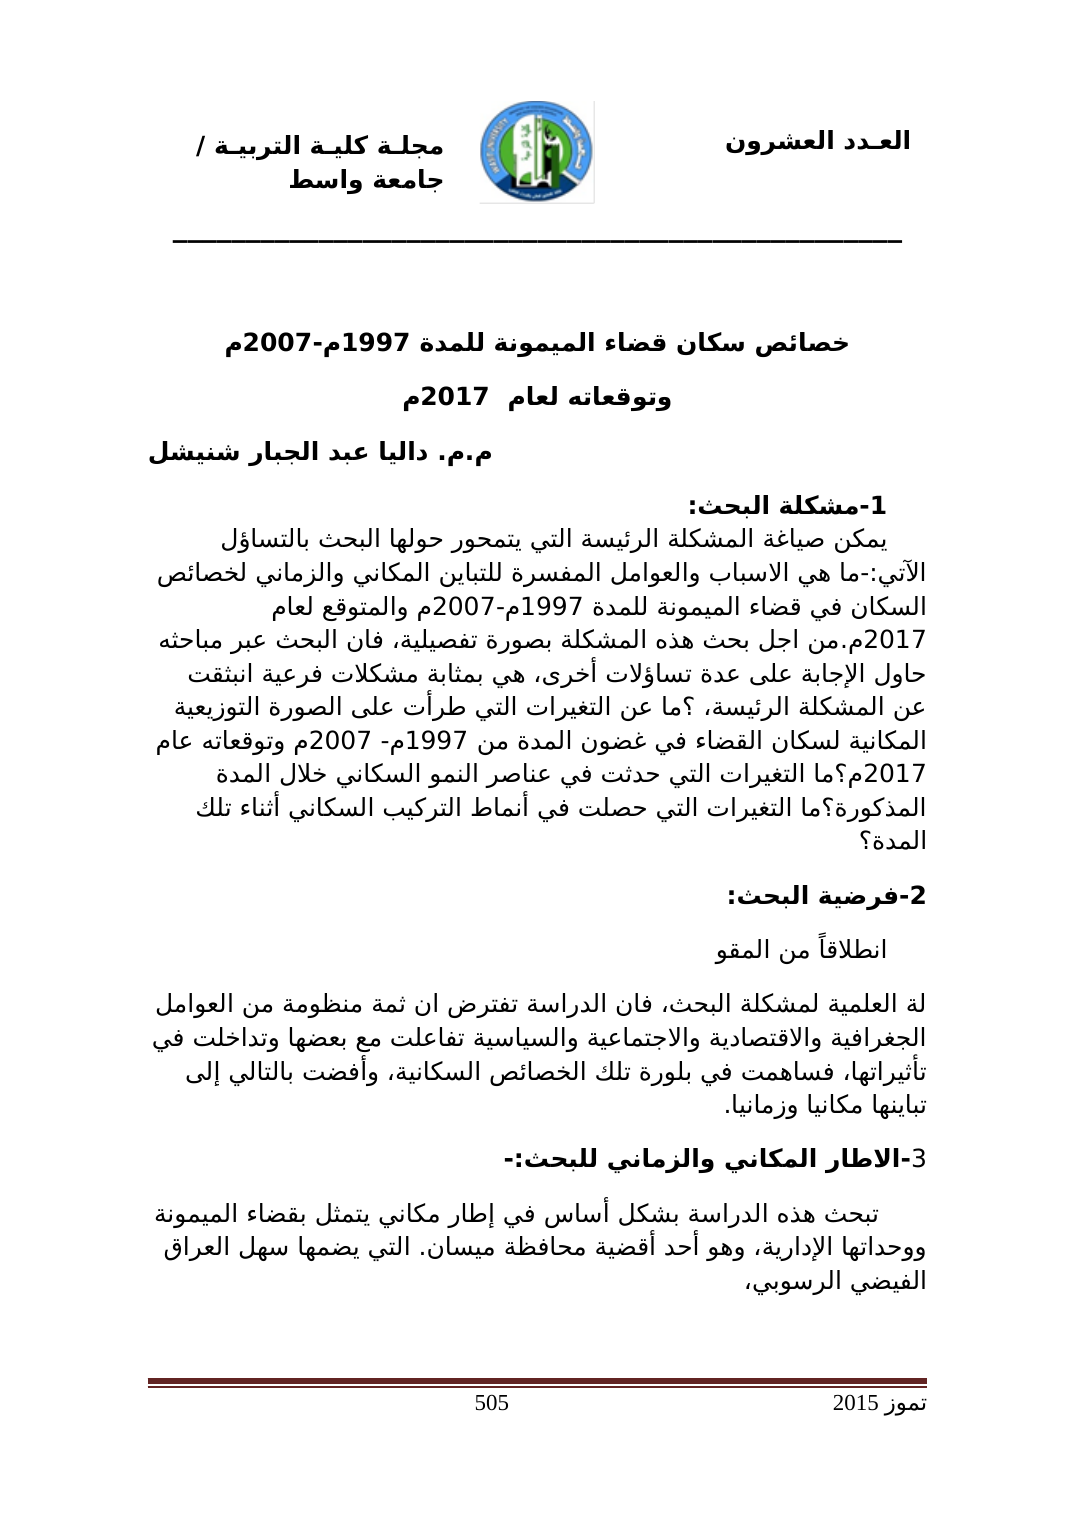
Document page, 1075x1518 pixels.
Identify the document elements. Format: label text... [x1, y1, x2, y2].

text انطلاقاً من المقو [148, 935, 927, 964]
text 1-مشكلة البحث: [148, 491, 927, 520]
text وتوقعاته لعام 2017م [148, 382, 927, 412]
text يمكن صياغة المشكلة الرئيسة التي يتمحور حولها البحث بالتساؤل الآتي:-ما هي الاسباب والعوامل المفسرة للتباين المكاني والزماني لخصائص السكان في قضاء الميمونة للمدة 1997م-2007م والمتوقع لعام 2017م.من اجل بحث هذه المشكلة بصورة تفصيلية، فان البحث عبر مباحثه حاول الإجابة على عدة تساؤلات أخرى، هي بمثابة مشكلات فرعية انبثقت عن المشكلة الرئيسة، ؟ما عن التغيرات التي طرأت على الصورة التوزيعية المكانية لسكان القضاء في غضون المدة من 1997م- 2007م وتوقعاته عام 2017م؟ما التغيرات التي حدثت في عناصر النمو السكاني خلال المدة المذكورة؟ما التغيرات التي حصلت في أنماط التركيب السكاني أثناء تلك المدة؟ [148, 525, 927, 856]
text خصائص سكان قضاء الميمونة للمدة 1997م-2007م [148, 328, 927, 357]
text لة العلمية لمشكلة البحث، فان الدراسة تفترض ان ثمة منظومة من العوامل الجغرافية والاقتصادية والاجتماعية والسياسية تفاعلت مع بعضها وتداخلت في تأثيراتها، فساهمت في بلورة تلك الخصائص السكانية، وأفضت بالتالي إلى تباينها مكانيا وزمانيا. [148, 990, 927, 1119]
text 2-فرضية البحث: [148, 881, 927, 910]
text تبحث هذه الدراسة بشكل أساس في إطار مكاني يتمثل بقضاء الميمونة ووحداتها الإدارية، وهو أحد أقضية محافظة ميسان. التي يضمها سهل العراق الفيضي الرسوبي، [148, 1199, 927, 1295]
picture [479, 101, 595, 205]
text م.م. داليا عبد الجبار شنيشل [148, 437, 927, 466]
text 3-الاطار المكاني والزماني للبحث:- [148, 1145, 927, 1174]
